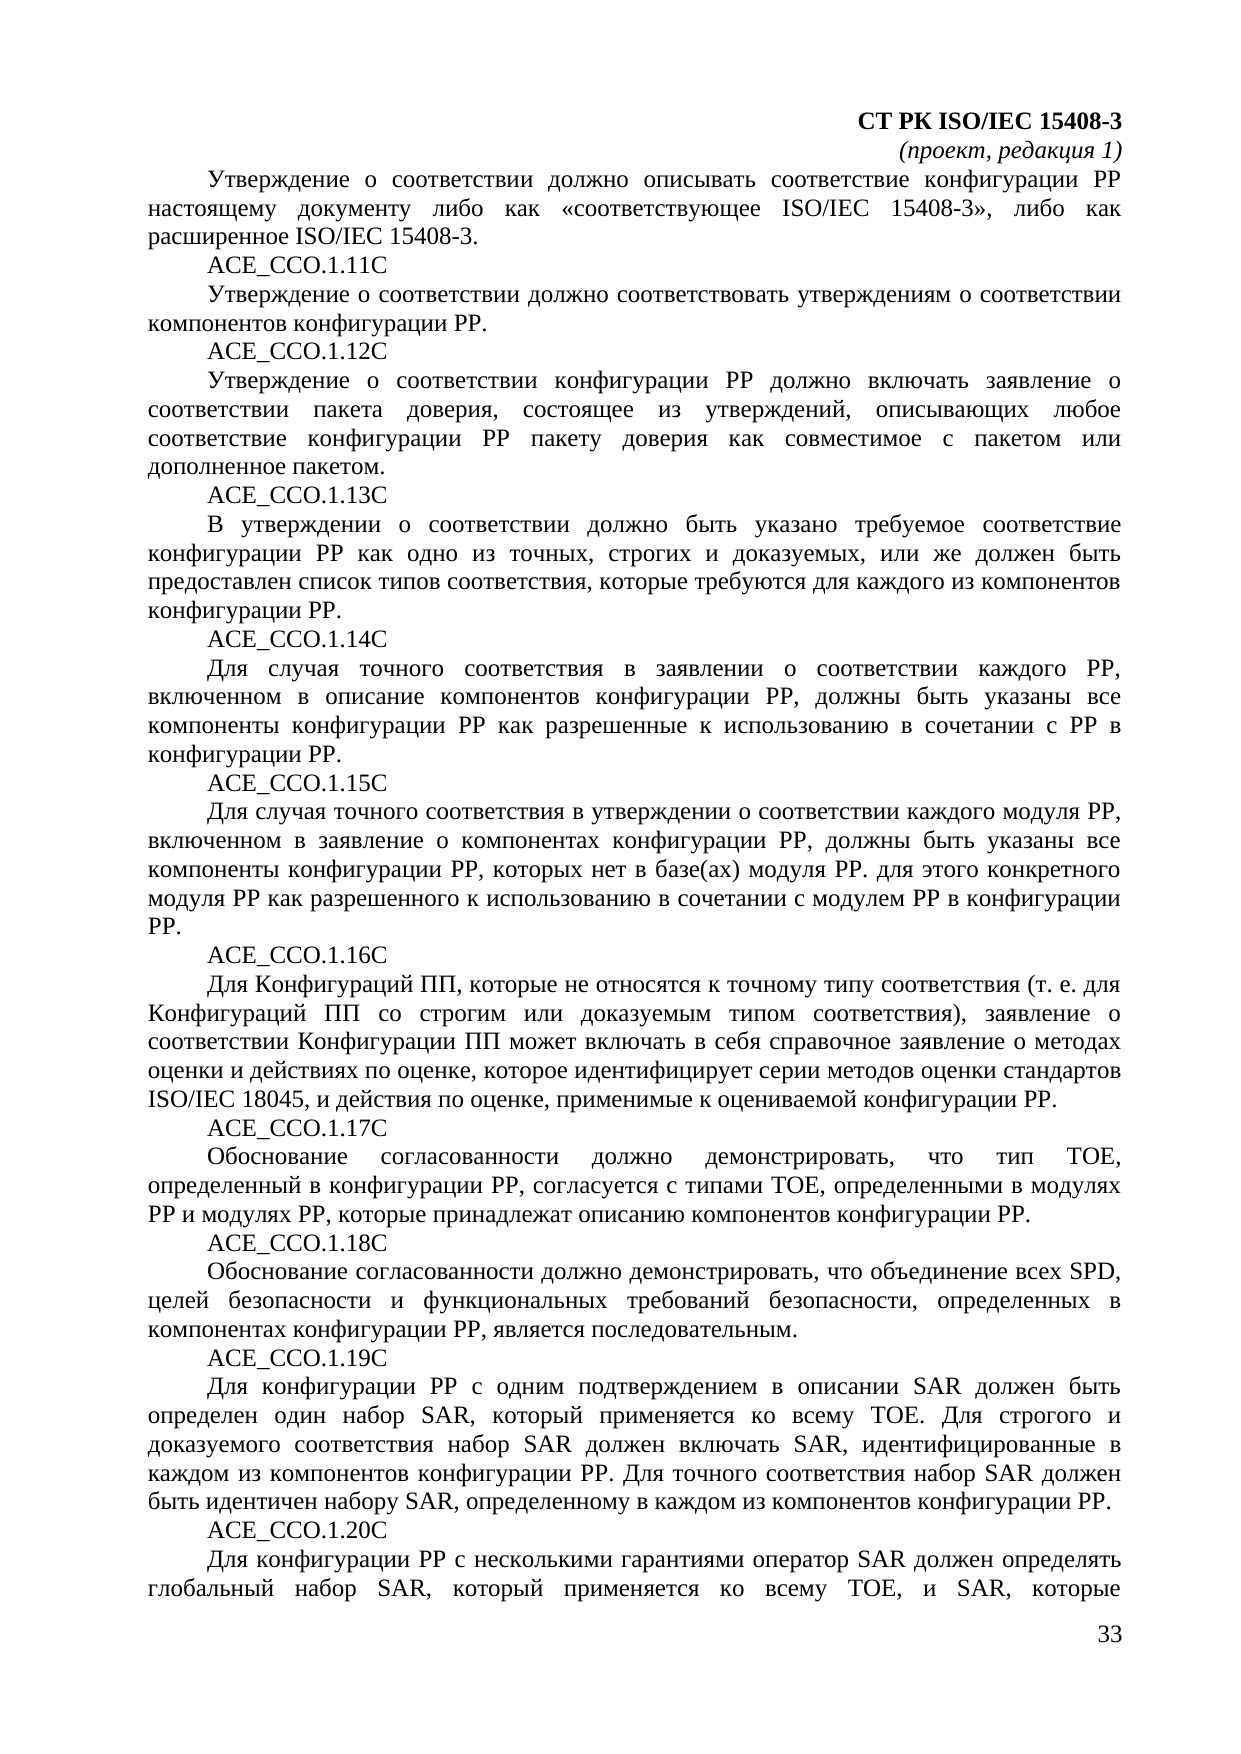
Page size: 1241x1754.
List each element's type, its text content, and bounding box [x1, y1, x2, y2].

text Обоснование согласованности должно демонстрировать, что тип TOE, определенный в конфигурации PP, согласуется с типами TOE, определенными в модулях PP и модулях PP, которые принадлежат описанию компонентов конфигурации PP. [148, 1141, 1122, 1228]
text Утверждение о соответствии должно описывать соответствие конфигурации PP настоящему документу либо как «соответствующее ISO/IEC 15408-3», либо как расширенное ISO/IEC 15408-3. [148, 164, 1122, 250]
text ACE_CCO.1.18C [148, 1228, 1122, 1256]
text В утверждении о соответствии должно быть указано требуемое соответствие конфигурации РР как одно из точных, строгих и доказуемых, или же должен быть предоставлен список типов соответствия, которые требуются для каждого из компонентов конфигурации РР. [148, 509, 1122, 624]
text ACE_CCO.1.12C [148, 336, 1122, 365]
text Утверждение о соответствии конфигурации PP должно включать заявление о соответствии пакета доверия, состоящее из утверждений, описывающих любое соответствие конфигурации PP пакету доверия как совместимое с пакетом или дополненное пакетом. [148, 365, 1122, 480]
text ACE_CCO.1.13C [148, 480, 1122, 509]
text ACE_CCO.1.19C [148, 1343, 1122, 1371]
text Для Конфигураций ПП, которые не относятся к точному типу соответствия (т. е. для Конфигураций ПП со строгим или доказуемым типом соответствия), заявление о соответствии Конфигурации ПП может включать в себя справочное заявление о методах оценки и действиях по оценке, которое идентифицирует серии методов оценки стандартов ISO/IEC 18045, и действия по оценке, применимые к оцениваемой конфигурации PP. [148, 969, 1122, 1113]
text Обоснование согласованности должно демонстрировать, что объединение всех SPD, целей безопасности и функциональных требований безопасности, определенных в компонентах конфигурации PP, является последовательным. [148, 1256, 1122, 1343]
text ACE_CCO.1.16C [148, 940, 1122, 969]
text Для случая точного соответствия в утверждении о соответствии каждого модуля PP, включенном в заявление о компонентах конфигурации PP, должны быть указаны все компоненты конфигурации PP, которых нет в базе(ах) модуля PP. для этого конкретного модуля PP как разрешенного к использованию в сочетании с модулем PP в конфигурации PP. [148, 796, 1122, 940]
text Утверждение о соответствии должно соответствовать утверждениям о соответствии компонентов конфигурации РР. [148, 279, 1122, 336]
text ACE_CCO.1.11C [148, 250, 1122, 279]
text ACE_CCO.1.20C [148, 1515, 1122, 1544]
text Для конфигурации PP с одним подтверждением в описании SAR должен быть определен один набор SAR, который применяется ко всему TOE. Для строгого и доказуемого соответствия набор SAR должен включать SAR, идентифицированные в каждом из компонентов конфигурации PP. Для точного соответствия набор SAR должен быть идентичен набору SAR, определенному в каждом из компонентов конфигурации PP. [148, 1371, 1122, 1515]
text ACE_CCO.1.15C [148, 768, 1122, 796]
text ACE_CCO.1.14C [148, 624, 1122, 653]
text Для случая точного соответствия в заявлении о соответствии каждого РР, включенном в описание компонентов конфигурации РР, должны быть указаны все компоненты конфигурации РР как разрешенные к использованию в сочетании с РР в конфигурации РР. [148, 653, 1122, 768]
text ACE_CCO.1.17C [148, 1113, 1122, 1141]
